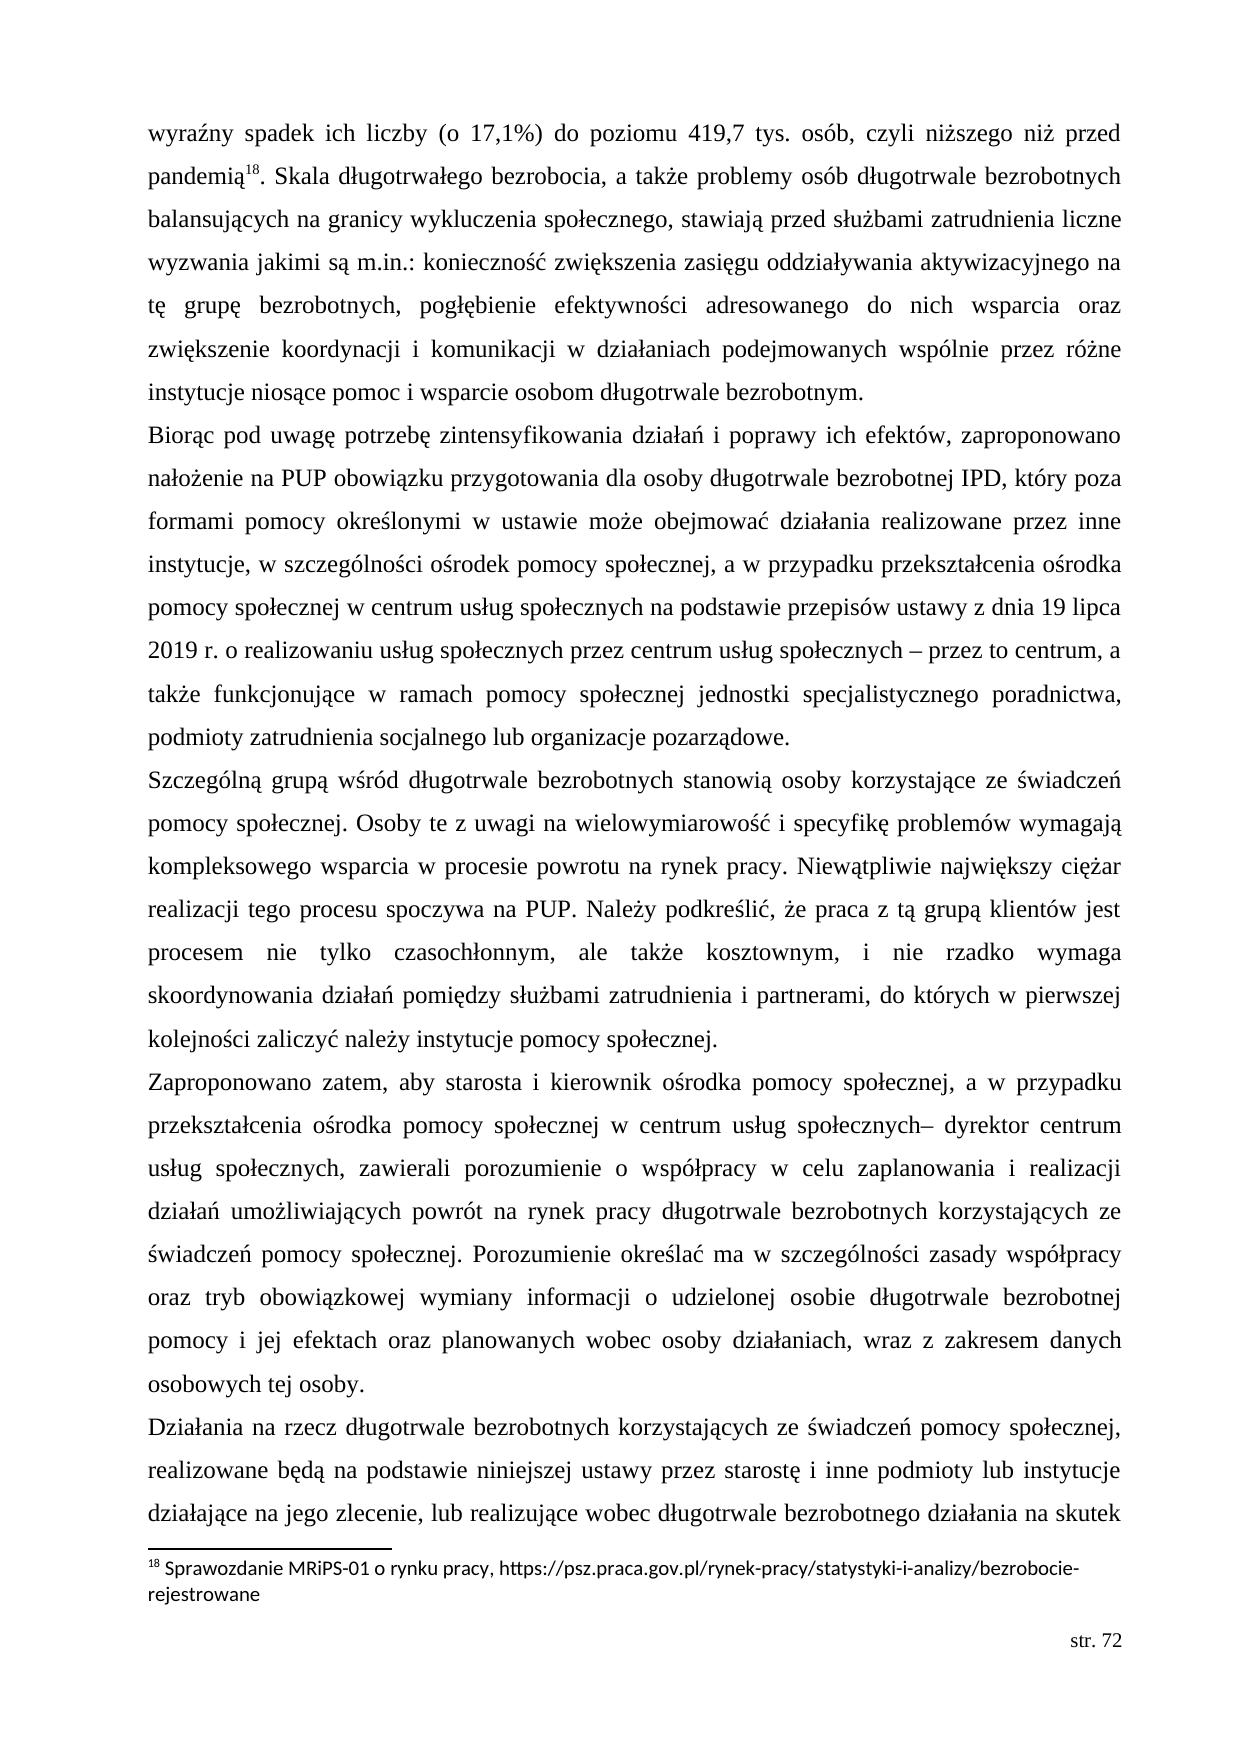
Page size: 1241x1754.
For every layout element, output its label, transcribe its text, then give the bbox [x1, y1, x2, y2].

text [148, 118, 1122, 406]
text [148, 1412, 1122, 1527]
text Zaproponowano zatem, aby starosta i kierownik ośrodka pomocy społecznej, a w przypadku przekształcenia ośrodka pomocy społecznej w centrum usług społecznych– dyrektor centrum usług społecznych, zawierali porozumienie o współpracy w celu zaplanowania i realizacji działań umożliwiających powrót na rynek pracy długotrwale bezrobotnych korzystających ze świadczeń pomocy społecznej. Porozumienie określać ma w szczególności zasady współpracy oraz tryb obowiązkowej wymiany informacji o udzielonej osobie długotrwale bezrobotnej pomocy i jej efektach oraz planowanych wobec osoby działaniach, wraz z zakresem danych osobowych tej osoby. [148, 1067, 1122, 1397]
text Szczególną grupą wśród długotrwale bezrobotnych stanowią osoby korzystające ze świadczeń pomocy społecznej. Osoby te z uwagi na wielowymiarowość i specyfikę problemów wymagają kompleksowego wsparcia w procesie powrotu na rynek pracy. Niewątpliwie największy ciężar realizacji tego procesu spoczywa na PUP. Należy podkreślić, że praca z tą grupą klientów jest procesem nie tylko czasochłonnym, ale także kosztownym, i nie rzadko wymaga skoordynowania działań pomiędzy służbami zatrudnienia i partnerami, do których w pierwszej kolejności zaliczyć należy instytucje pomocy społecznej. [148, 765, 1122, 1052]
text Biorąc pod uwagę potrzebę zintensyfikowania działań i poprawy ich efektów, zaproponowano nałożenie na PUP obowiązku przygotowania dla osoby długotrwale bezrobotnej IPD, który poza formami pomocy określonymi w ustawie może obejmować działania realizowane przez inne instytucje, w szczególności ośrodek pomocy społecznej, a w przypadku przekształcenia ośrodka pomocy społecznej w centrum usług społecznych na podstawie przepisów ustawy z dnia 19 lipca 2019 r. o realizowaniu usług społecznych przez centrum usług społecznych – przez to centrum, a także funkcjonujące w ramach pomocy społecznej jednostki specjalistycznego poradnictwa, podmioty zatrudnienia socjalnego lub organizacje pozarządowe. [148, 420, 1122, 751]
